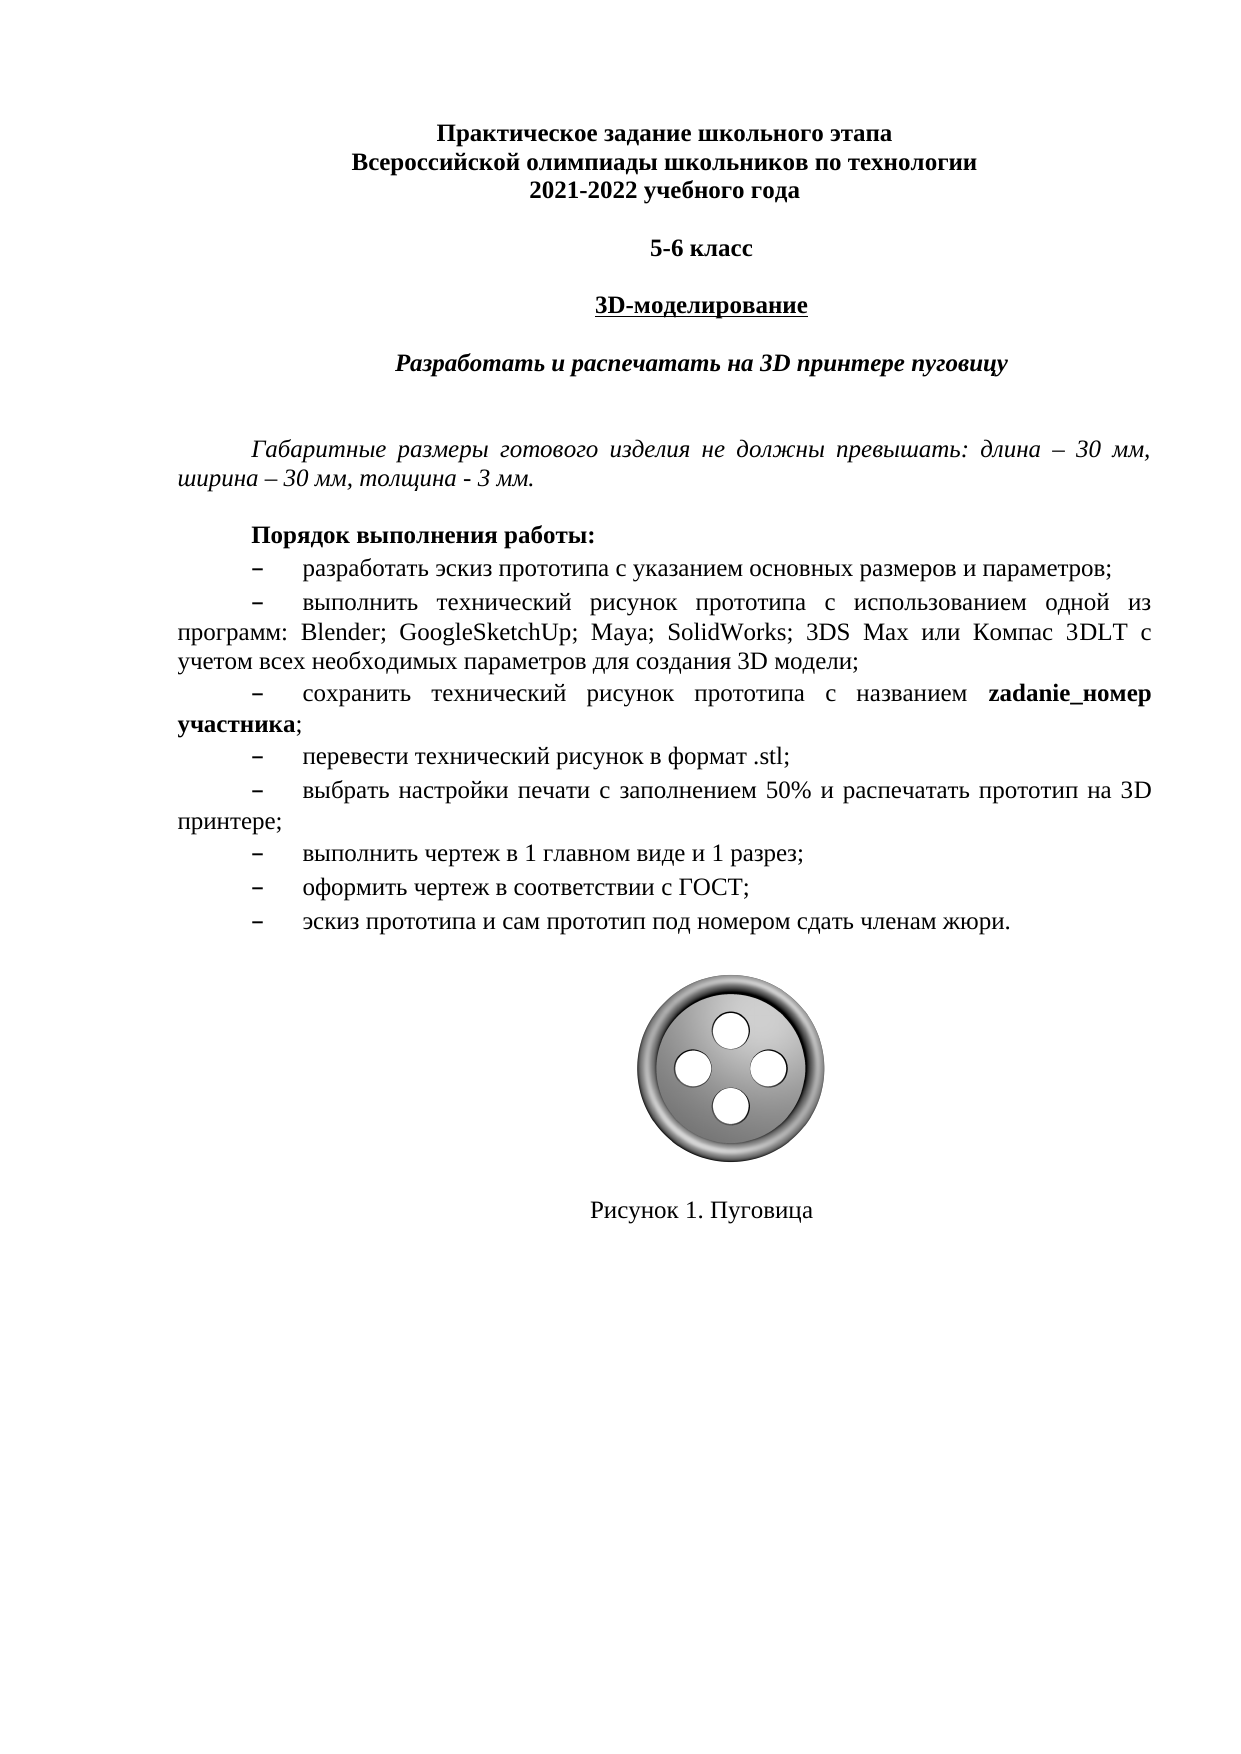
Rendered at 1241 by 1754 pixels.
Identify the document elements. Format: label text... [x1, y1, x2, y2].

text 3D-моделирование [177, 291, 1152, 319]
list выбрать настройки печати c заполнением 50% и распечатать прототип на 3D принтере; [177, 772, 1152, 835]
text Всероссийской олимпиады школьников по технологии [177, 147, 1152, 176]
text Практическое задание школьного этапа [177, 118, 1152, 147]
text Габаритные размеры готового изделия не должны превышать: длина – 30 мм, ширина – 30 мм, толщина - 3 мм. [177, 434, 1152, 492]
text 5-6 класс [177, 233, 1152, 262]
list эскиз прототипа и сам прототип под номером сдать членам жюри. [177, 903, 1152, 937]
picture [628, 965, 830, 1167]
text Порядок выполнения работы: [177, 521, 1152, 549]
list оформить чертеж в соответствии с ГОСТ; [177, 869, 1152, 903]
list выполнить технический рисунок прототипа с использованием одной из программ: Blender; GoogleSketchUp; Maya; SolidWorks; 3DS Max или Компас 3DLT с учетом всех необходимых параметров для создания 3D модели; [177, 583, 1152, 675]
text Рисунок 1. Пуговица [177, 1195, 1152, 1224]
text Разработать и распечатать на 3D принтере пуговицу [177, 348, 1152, 377]
list сохранить технический рисунок прототипа с названием zadanie_номер участника; [177, 675, 1152, 738]
list выполнить чертеж в 1 главном виде и 1 разрез; [177, 835, 1152, 869]
list разработать эскиз прототипа с указанием основных размеров и параметров; [177, 549, 1152, 583]
text 2021-2022 учебного года [177, 176, 1152, 204]
list перевести технический рисунок в формат .stl; [177, 738, 1152, 772]
